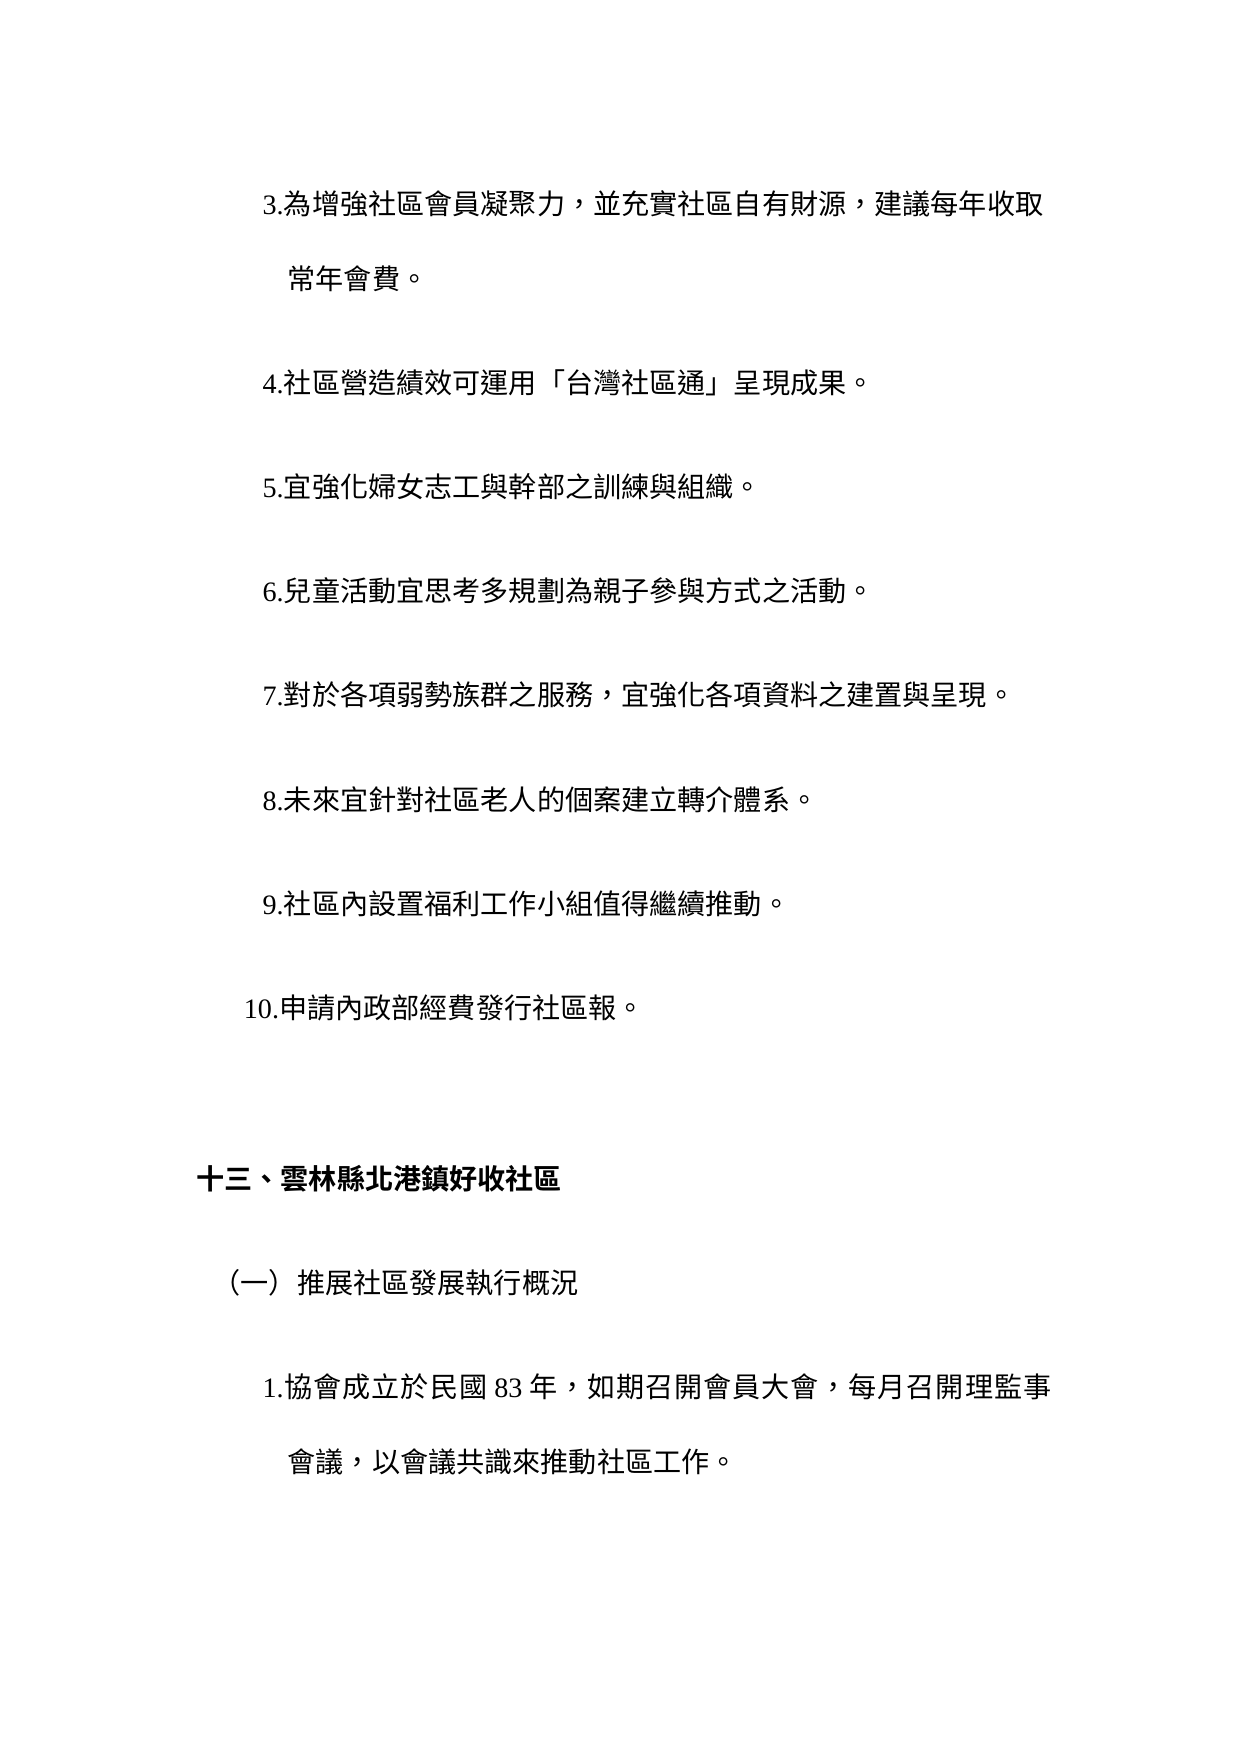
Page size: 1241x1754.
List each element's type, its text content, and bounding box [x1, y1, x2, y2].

text （一）推展社區發展執行概況 [187, 1244, 978, 1319]
text 5.宜強化婦女志工與幹部之訓練與組織。 [262, 448, 1053, 523]
text 十三、雲林縣北港鎮好收社區 [175, 1139, 1053, 1214]
text 9.社區內設置福利工作小組值得繼續推動。 [262, 864, 1053, 939]
text 6.兒童活動宜思考多規劃為親子參與方式之活動。 [262, 552, 1053, 627]
text 10.申請內政部經費發行社區報。 [187, 969, 1053, 1044]
text 4.社區營造績效可運用「台灣社區通」呈現成果。 [262, 344, 1053, 419]
text 3.為增強社區會員凝聚力，並充實社區自有財源，建議每年收取常年會費。 [262, 164, 1053, 314]
text 8.未來宜針對社區老人的個案建立轉介體系。 [262, 760, 1053, 835]
text 7.對於各項弱勢族群之服務，宜強化各項資料之建置與呈現。 [262, 656, 1053, 731]
text 1.協會成立於民國83年，如期召開會員大會，每月召開理監事會議，以會議共識來推動社區工作。 [262, 1348, 1053, 1498]
